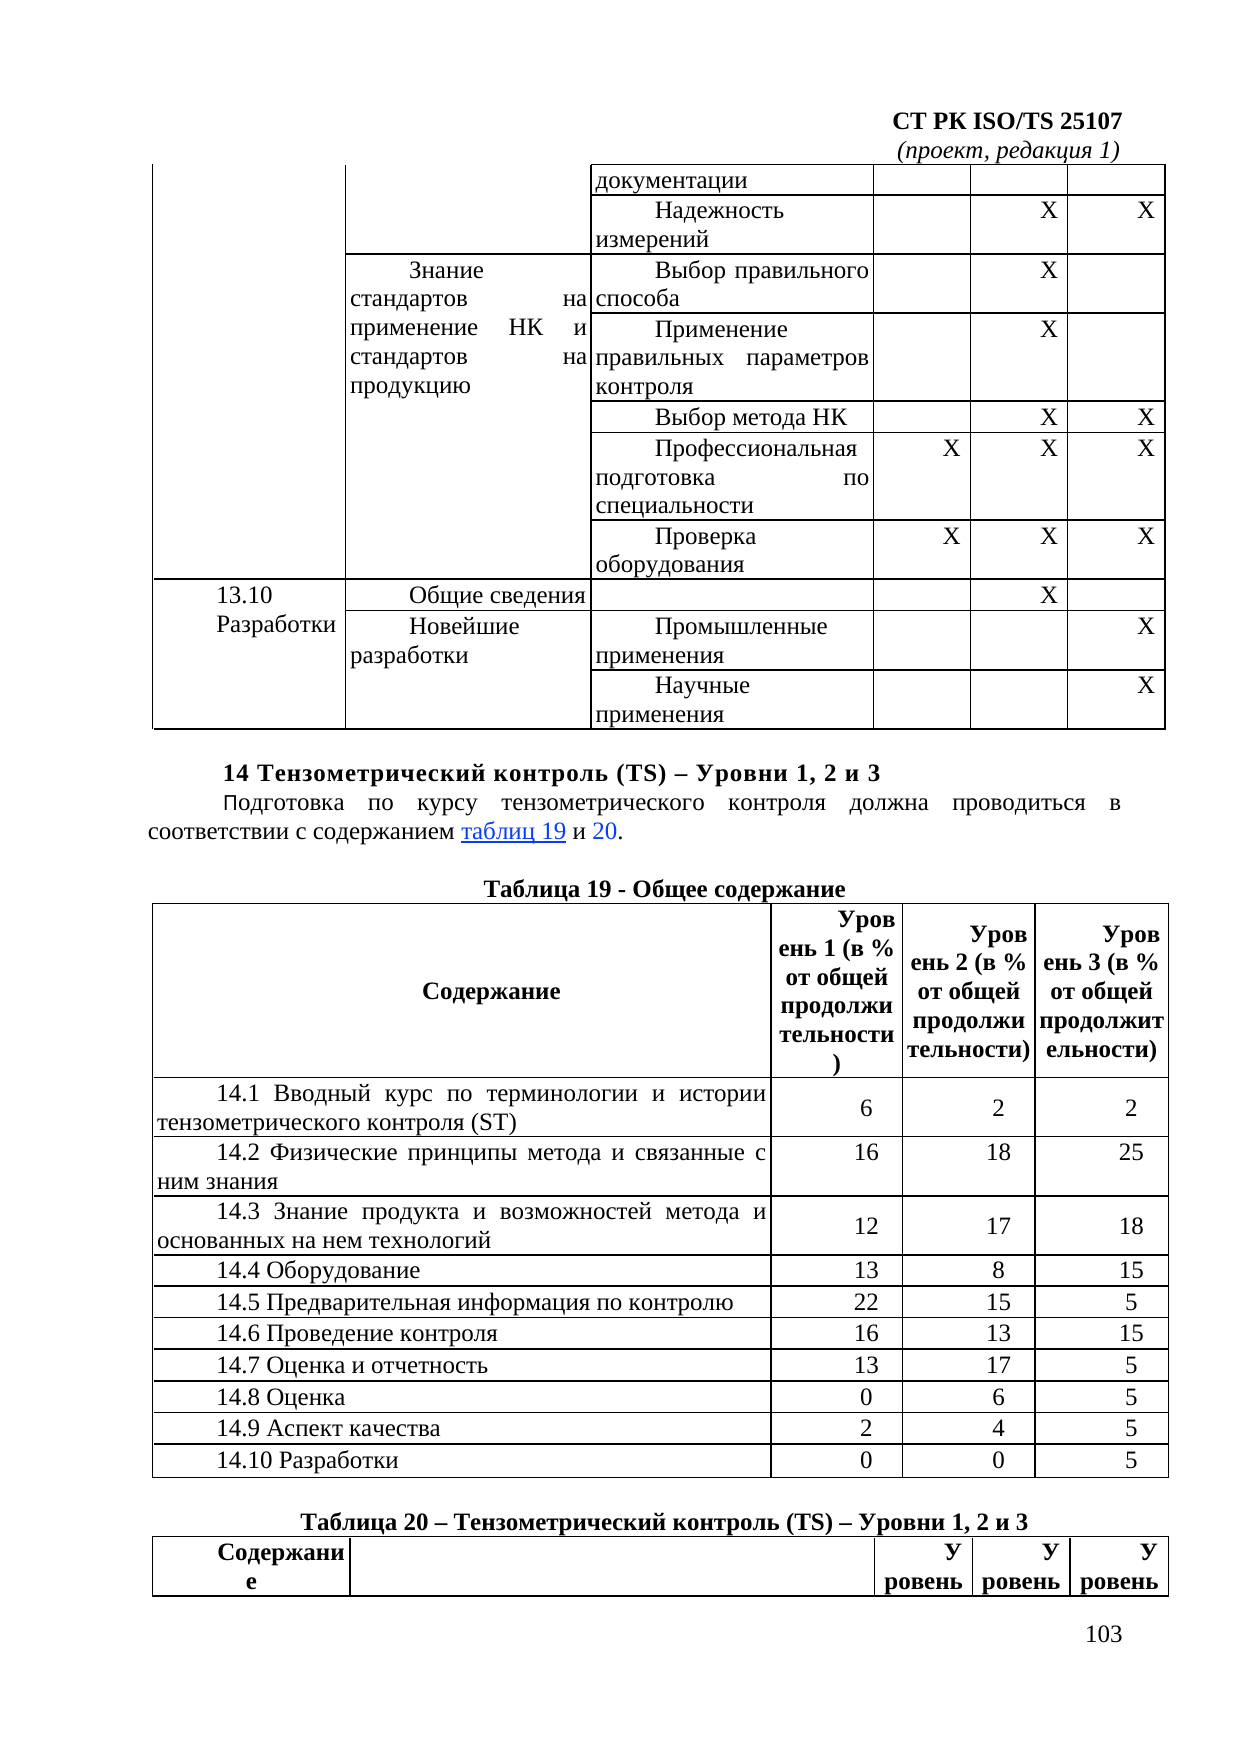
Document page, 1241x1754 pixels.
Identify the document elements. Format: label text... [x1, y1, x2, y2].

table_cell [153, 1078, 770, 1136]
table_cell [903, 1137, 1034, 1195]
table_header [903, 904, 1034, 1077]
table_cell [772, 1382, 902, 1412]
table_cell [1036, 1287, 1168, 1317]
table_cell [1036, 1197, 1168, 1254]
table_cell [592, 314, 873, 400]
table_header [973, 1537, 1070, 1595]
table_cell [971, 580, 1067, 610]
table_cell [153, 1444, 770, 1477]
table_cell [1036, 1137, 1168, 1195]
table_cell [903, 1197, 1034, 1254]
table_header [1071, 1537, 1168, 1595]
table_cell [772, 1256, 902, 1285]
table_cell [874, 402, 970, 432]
text Таблица 19 - Общее содержание [148, 874, 1122, 903]
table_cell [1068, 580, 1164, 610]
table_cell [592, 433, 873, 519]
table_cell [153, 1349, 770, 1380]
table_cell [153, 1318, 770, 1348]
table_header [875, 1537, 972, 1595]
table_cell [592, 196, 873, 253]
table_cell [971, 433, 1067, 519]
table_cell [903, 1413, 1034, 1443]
text Таблица 20 – Тензометрический контроль (TS) – Уровни 1, 2 и 3 [148, 1507, 1122, 1536]
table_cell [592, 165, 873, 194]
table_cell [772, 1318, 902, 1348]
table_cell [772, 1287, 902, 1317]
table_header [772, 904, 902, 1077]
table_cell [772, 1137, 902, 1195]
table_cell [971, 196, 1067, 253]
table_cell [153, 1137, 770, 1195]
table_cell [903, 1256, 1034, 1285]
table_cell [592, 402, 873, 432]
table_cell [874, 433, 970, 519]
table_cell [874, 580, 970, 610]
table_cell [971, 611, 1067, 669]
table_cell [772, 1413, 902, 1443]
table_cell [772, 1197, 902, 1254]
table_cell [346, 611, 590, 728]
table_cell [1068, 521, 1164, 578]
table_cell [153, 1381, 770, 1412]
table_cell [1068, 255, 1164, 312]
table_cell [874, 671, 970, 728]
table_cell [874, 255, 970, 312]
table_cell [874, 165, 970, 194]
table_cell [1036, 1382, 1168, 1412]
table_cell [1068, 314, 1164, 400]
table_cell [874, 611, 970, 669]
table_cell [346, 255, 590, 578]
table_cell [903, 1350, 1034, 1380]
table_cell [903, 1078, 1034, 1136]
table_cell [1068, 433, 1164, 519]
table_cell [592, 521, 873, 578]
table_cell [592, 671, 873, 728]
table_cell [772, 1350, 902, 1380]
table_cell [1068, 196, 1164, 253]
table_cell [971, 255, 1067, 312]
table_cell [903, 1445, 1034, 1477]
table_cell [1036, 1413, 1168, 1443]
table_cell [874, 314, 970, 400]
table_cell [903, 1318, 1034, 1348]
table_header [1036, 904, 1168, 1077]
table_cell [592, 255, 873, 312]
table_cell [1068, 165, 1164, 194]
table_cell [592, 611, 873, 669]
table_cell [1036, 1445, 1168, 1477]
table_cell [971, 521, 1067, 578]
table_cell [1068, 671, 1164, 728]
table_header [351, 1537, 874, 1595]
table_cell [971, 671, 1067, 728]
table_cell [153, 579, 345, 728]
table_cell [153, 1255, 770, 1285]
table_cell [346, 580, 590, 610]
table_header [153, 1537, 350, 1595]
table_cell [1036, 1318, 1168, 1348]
text Подготовка по курсу тензометрического контроля должна проводиться в соответствии с содержанием таблиц 19 и 20. [148, 787, 1122, 845]
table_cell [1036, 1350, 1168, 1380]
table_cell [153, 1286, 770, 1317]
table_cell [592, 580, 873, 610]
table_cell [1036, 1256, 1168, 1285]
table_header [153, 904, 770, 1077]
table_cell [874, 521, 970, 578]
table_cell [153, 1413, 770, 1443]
text 14 Тензометрический контроль (TS) – Уровни 1, 2 и 3 [148, 758, 1122, 787]
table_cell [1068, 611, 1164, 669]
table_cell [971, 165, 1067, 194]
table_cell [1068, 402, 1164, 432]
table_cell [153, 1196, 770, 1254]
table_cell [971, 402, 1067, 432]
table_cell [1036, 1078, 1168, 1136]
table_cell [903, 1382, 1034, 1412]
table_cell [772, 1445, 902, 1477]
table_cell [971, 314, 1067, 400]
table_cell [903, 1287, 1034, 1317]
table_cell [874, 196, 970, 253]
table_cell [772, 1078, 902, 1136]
